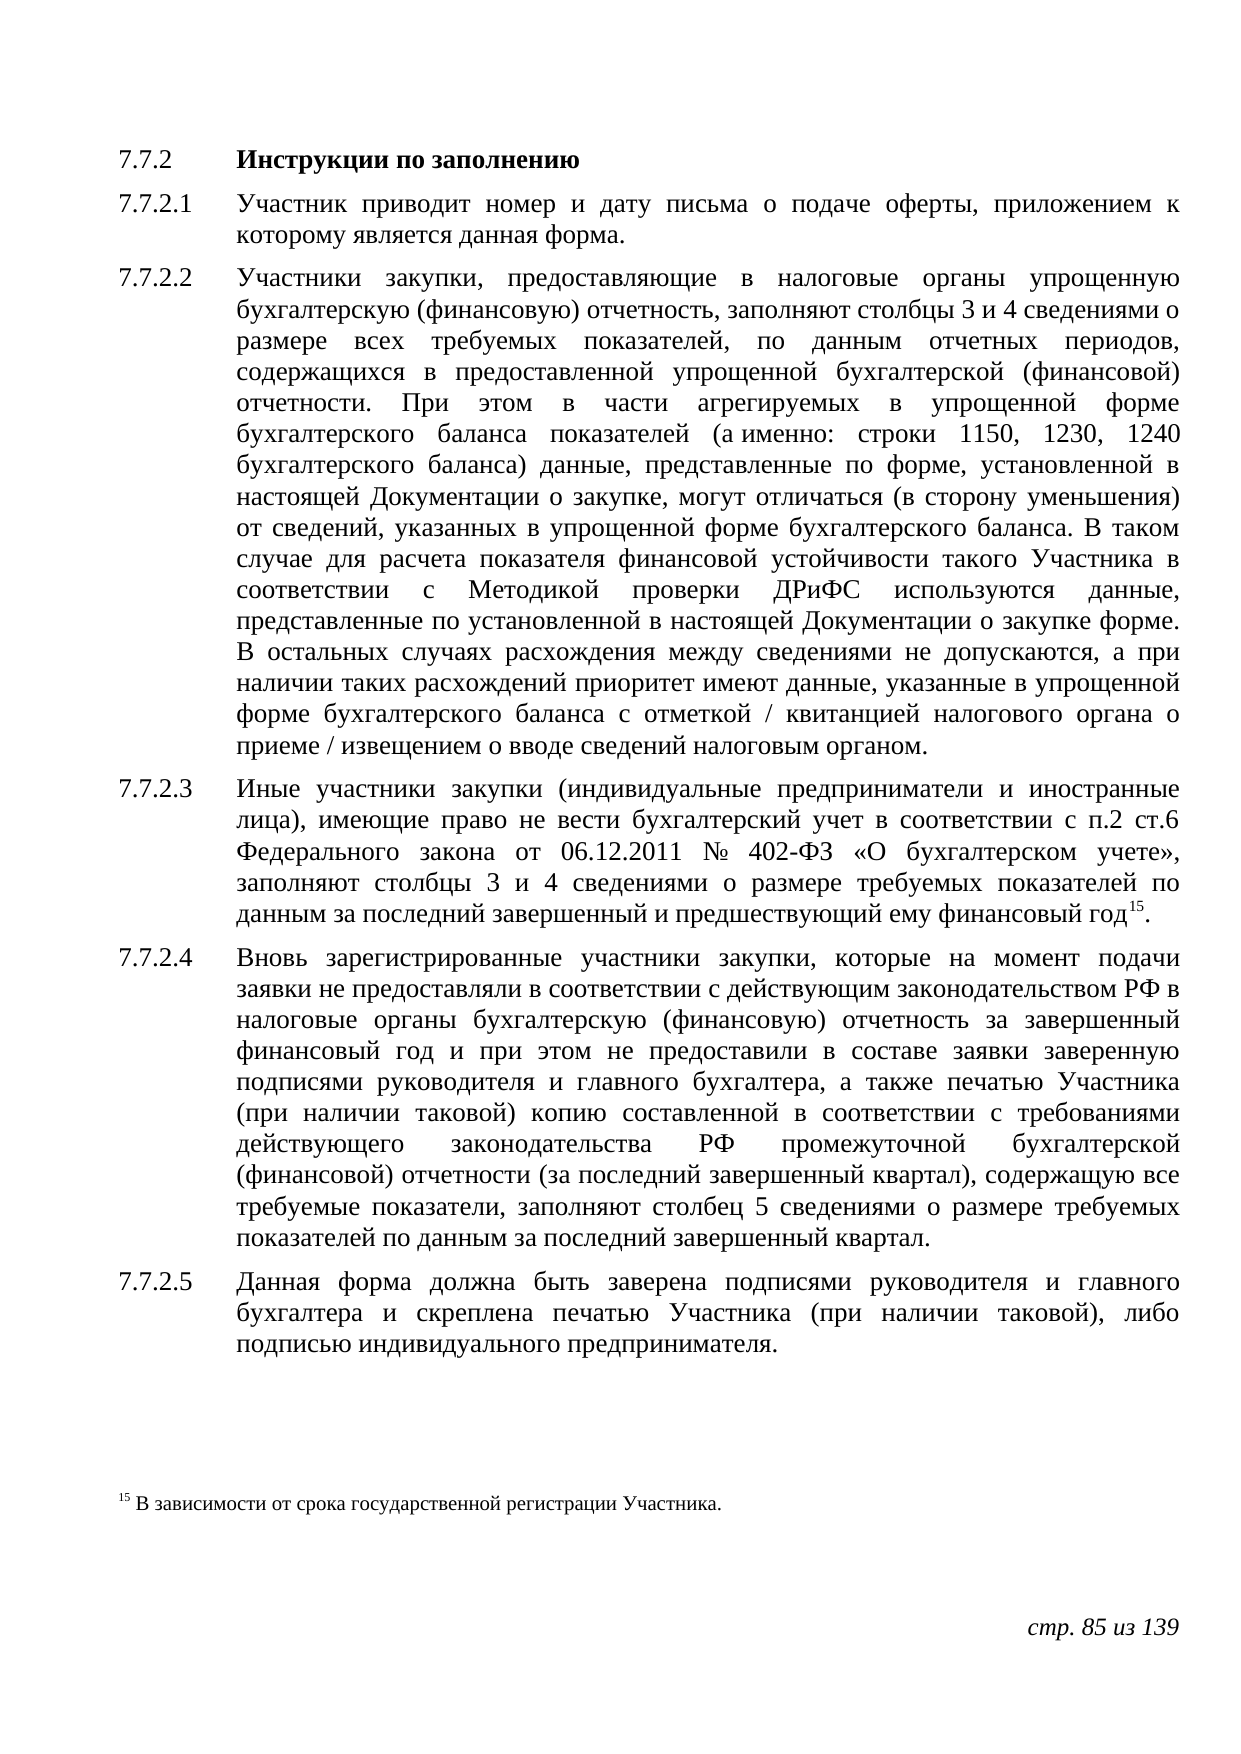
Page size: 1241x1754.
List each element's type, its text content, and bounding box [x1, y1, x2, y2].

text Инструкции по заполнению [118, 143, 1181, 174]
text Участник приводит номер и дату письма о подаче оферты, приложением к которому является данная форма. [118, 187, 1181, 249]
text Участники закупки, предоставляющие в налоговые органы упрощенную бухгалтерскую (финансовую) отчетность, заполняют столбцы 3 и 4 сведениями о размере всех требуемых показателей, по данным отчетных периодов, содержащихся в предоставленной упрощенной бухгалтерской (финансовой) отчетности. При этом в части агрегируемых в упрощенной форме бухгалтерского баланса показателей (а именно: строки 1150, 1230, 1240 бухгалтерского баланса) данные, представленные по форме, установленной в настоящей Документации о закупке, могут отличаться (в сторону уменьшения) от сведений, указанных в упрощенной форме бухгалтерского баланса. В таком случае для расчета показателя финансовой устойчивости такого Участника в соответствии с Методикой проверки ДРиФС используются данные, представленные по установленной в настоящей Документации о закупке форме. В остальных случаях расхождения между сведениями не допускаются, а при наличии таких расхождений приоритет имеют данные, указанные в упрощенной форме бухгалтерского баланса с отметкой / квитанцией налогового органа о приеме / извещением о вводе сведений налоговым органом. [118, 262, 1181, 760]
text Иные участники закупки (индивидуальные предприниматели и иностранные лица), имеющие право не вести бухгалтерский учет в соответствии с п.2 ст.6 Федерального закона от 06.12.2011 № 402-ФЗ «О бухгалтерском учете», заполняют столбцы 3 и 4 сведениями о размере требуемых показателей по данным за последний завершенный и предшествующий ему финансовый год. [118, 772, 1181, 928]
text Данная форма должна быть заверена подписями руководителя и главного бухгалтера и скреплена печатью Участника (при наличии таковой), либо подписью индивидуального предпринимателя. [118, 1264, 1181, 1358]
text Вновь зарегистрированные участники закупки, которые на момент подачи заявки не предоставляли в соответствии с действующим законодательством РФ в налоговые органы бухгалтерскую (финансовую) отчетность за завершенный финансовый год и при этом не предоставили в составе заявки заверенную подписями руководителя и главного бухгалтера, а также печатью Участника (при наличии таковой) копию составленной в соответствии с требованиями действующего законодательства РФ промежуточной бухгалтерской (финансовой) отчетности (за последний завершенный квартал), содержащую все требуемые показатели, заполняют столбец 5 сведениями о размере требуемых показателей по данным за последний завершенный квартал. [118, 941, 1181, 1252]
